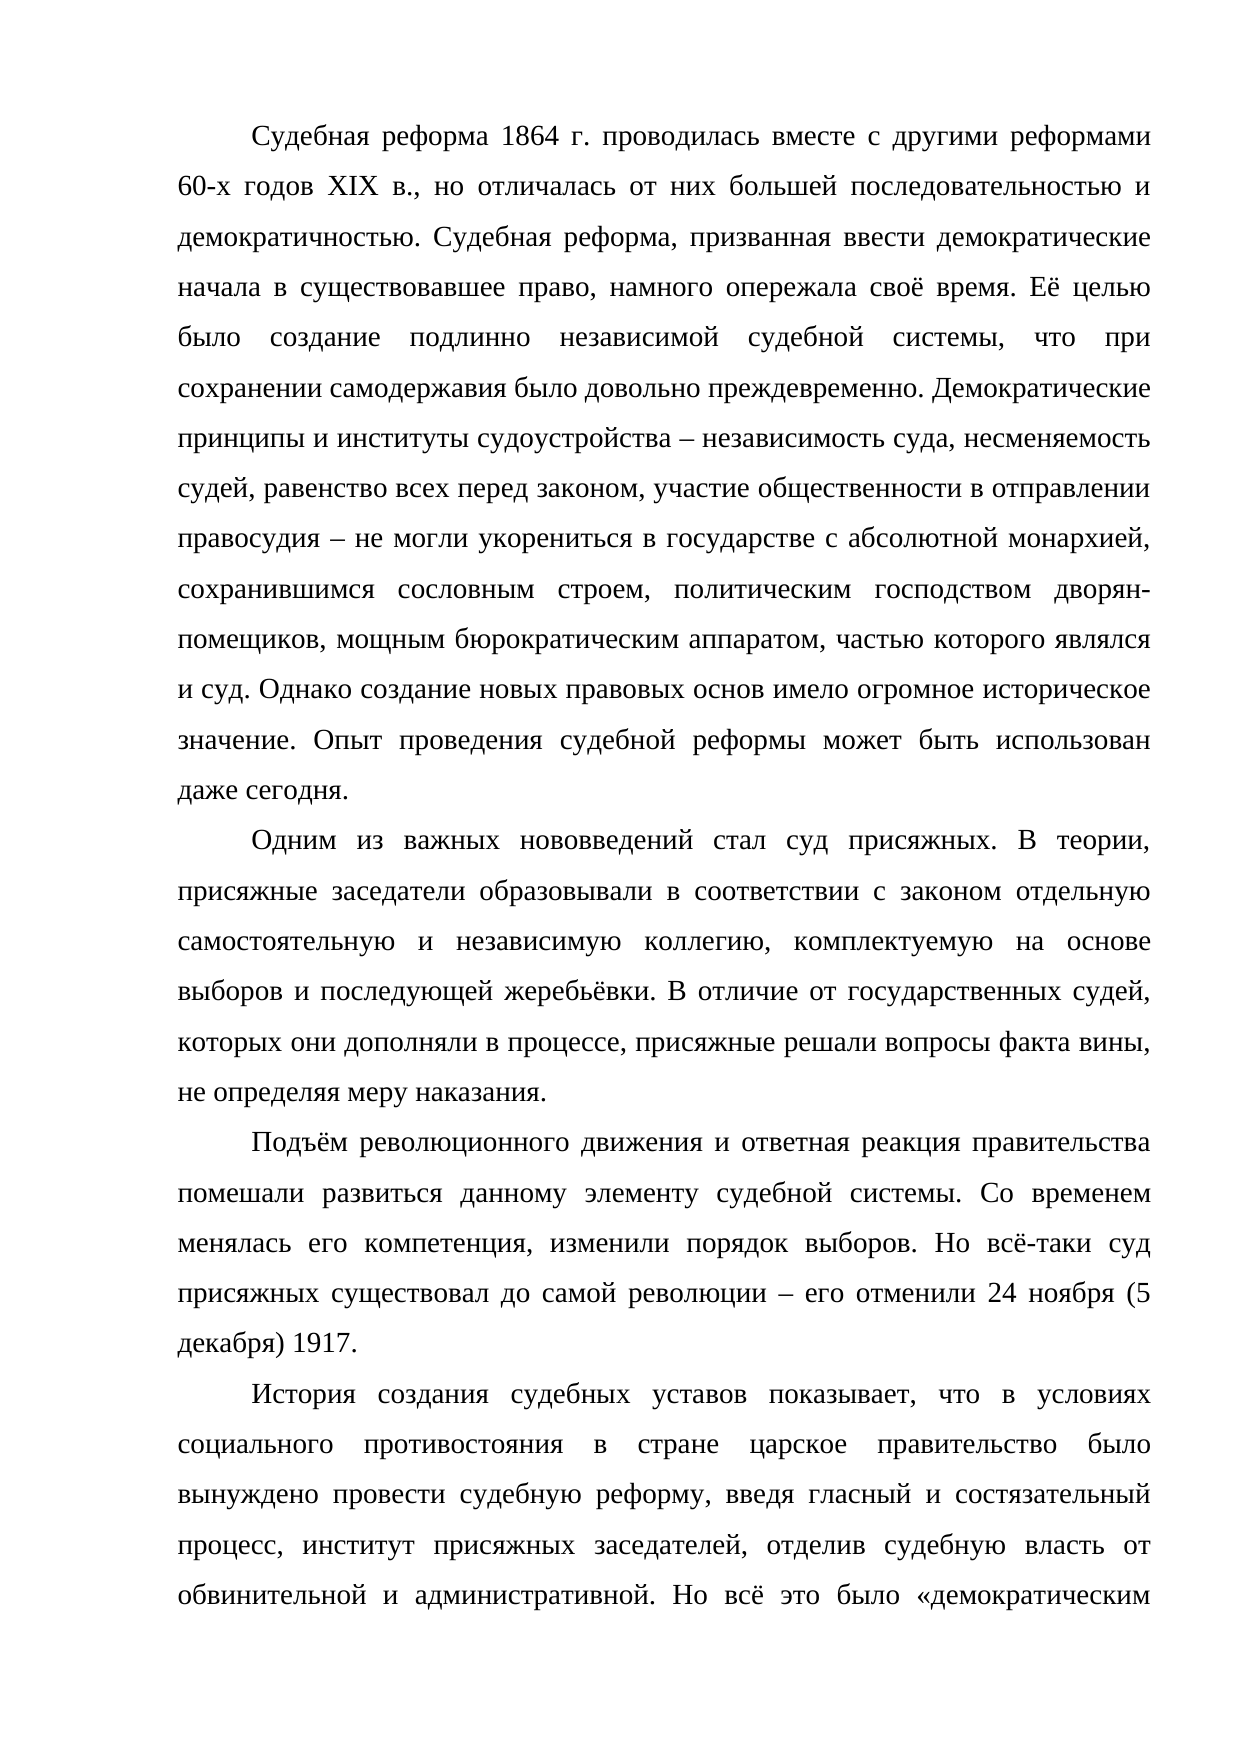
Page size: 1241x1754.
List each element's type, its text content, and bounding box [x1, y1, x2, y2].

text Одним из важных нововведений стал суд присяжных. В теории, присяжные заседатели образовывали в соответствии с законом отдельную самостоятельную и независимую коллегию, комплектуемую на основе выборов и последующей жеребьёвки. В отличие от государственных судей, которых они дополняли в процессе, присяжные решали вопросы факта вины, не определяя меру наказания. [177, 822, 1152, 1108]
text Судебная реформа 1864 г. проводилась вместе с другими реформами 60-х годов XIX в., но отличалась от них большей последовательностью и демократичностью. Судебная реформа, призванная ввести демократические начала в существовавшее право, намного опережала своё время. Её целью было создание подлинно независимой судебной системы, что при сохранении самодержавия было довольно преждевременно. Демократические принципы и институты судоустройства – независимость суда, несменяемость судей, равенство всех перед законом, участие общественности в отправлении правосудия – не могли укорениться в государстве с абсолютной монархией, сохранившимся сословным строем, политическим господством дворян-помещиков, мощным бюрократическим аппаратом, частью которого являлся и суд. Однако создание новых правовых основ имело огромное историческое значение. Опыт проведения судебной реформы может быть использован даже сегодня. [177, 118, 1152, 806]
text Подъём революционного движения и ответная реакция правительства помешали развиться данному элементу судебной системы. Со временем менялась его компетенция, изменили порядок выборов. Но всё-таки суд присяжных существовал до самой революции – его отменили 24 ноября (5 декабря) 1917. [177, 1124, 1152, 1359]
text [177, 1376, 1152, 1611]
